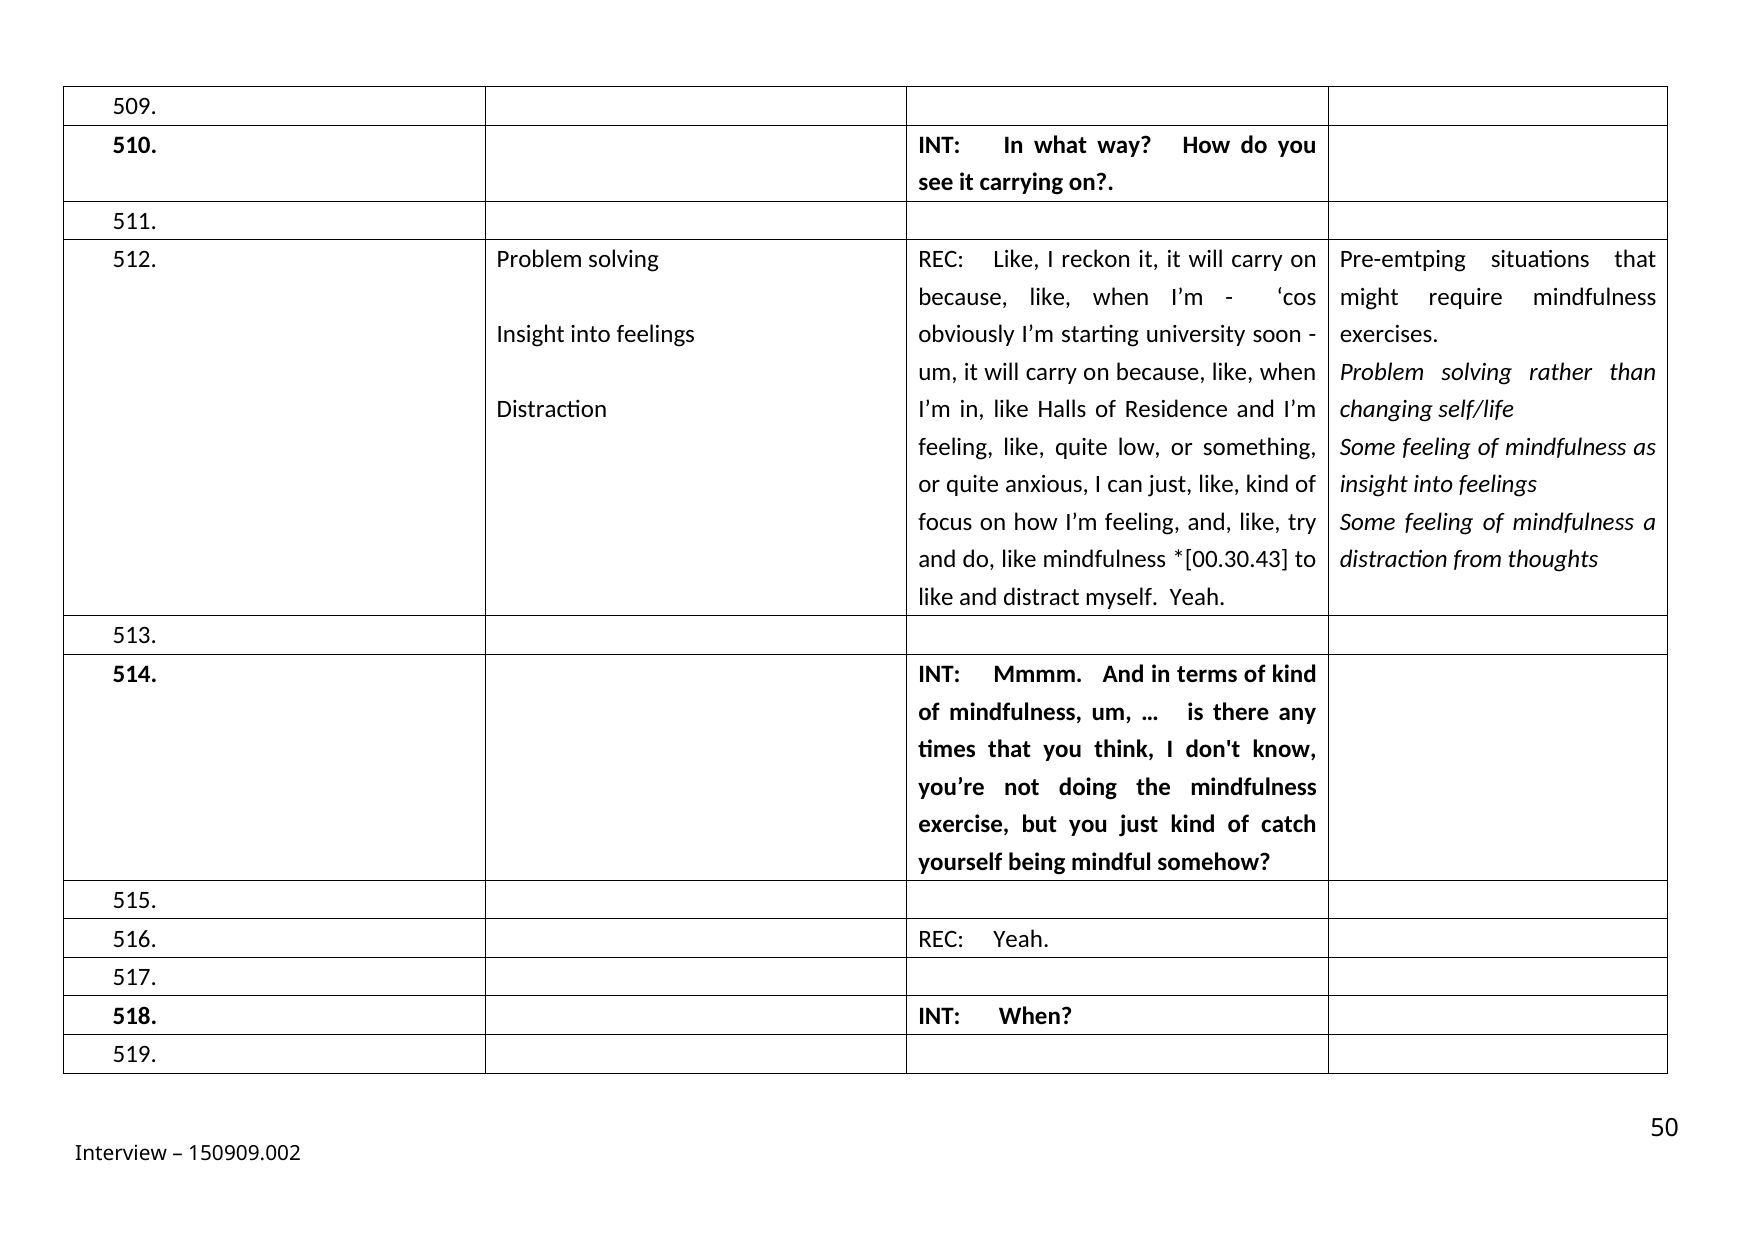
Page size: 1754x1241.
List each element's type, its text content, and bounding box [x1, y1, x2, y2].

table_cell [907, 1035, 1328, 1072]
table_cell [1329, 202, 1667, 239]
table_cell [1329, 616, 1667, 654]
table_cell [486, 881, 906, 918]
table_cell [64, 655, 485, 880]
table_cell [486, 1035, 906, 1072]
table_cell [486, 655, 906, 880]
table_cell [1329, 958, 1667, 995]
table_cell [907, 616, 1328, 654]
table_cell [64, 126, 485, 201]
table_cell [1329, 655, 1667, 880]
table_cell [64, 881, 485, 918]
table_cell [1329, 919, 1667, 957]
table_cell [64, 996, 485, 1034]
table_cell INT: Mmmm. And in terms of kind of mindfulness, um, … is there any times that you think, I don't know, you’re not doing the mindfulness exercise, but you just kind of catch yourself being mindful somehow? [907, 655, 1328, 880]
table_cell Pre-emtping situations that might require mindfulness exercises. Problem solving rather than changing self/life Some feeling of mindfulness as insight into feelings Some feeling of mindfulness a distraction from thoughts [1329, 240, 1667, 615]
table_cell Problem solving Insight into feelings Distraction [486, 240, 906, 615]
table_cell [1329, 126, 1667, 201]
table_cell [64, 202, 485, 239]
table_cell [64, 240, 485, 615]
table_cell [486, 126, 906, 201]
table_cell INT: In what way? How do you see it carrying on?. [907, 126, 1328, 201]
table_cell [486, 996, 906, 1034]
table_cell [1329, 996, 1667, 1034]
table_cell REC: Yeah. [907, 919, 1328, 957]
table_cell [1329, 87, 1667, 124]
table_cell [907, 87, 1328, 124]
table_cell [486, 919, 906, 957]
table_cell [907, 202, 1328, 239]
table_cell [486, 87, 906, 124]
table_cell [907, 881, 1328, 918]
table_cell [64, 1035, 485, 1072]
table_cell [907, 958, 1328, 995]
table_cell [64, 958, 485, 995]
table_cell [1329, 881, 1667, 918]
table_cell [64, 616, 485, 654]
table_cell [486, 958, 906, 995]
table_cell [486, 202, 906, 239]
table_cell INT: When? [907, 996, 1328, 1034]
table_cell [486, 616, 906, 654]
table_cell [64, 919, 485, 957]
table_cell [1329, 1035, 1667, 1072]
table_cell REC: Like, I reckon it, it will carry on because, like, when I’m - ‘cos obviously I’m starting university soon - um, it will carry on because, like, when I’m in, like Halls of Residence and I’m feeling, like, quite low, or something, or quite anxious, I can just, like, kind of focus on how I’m feeling, and, like, try and do, like mindfulness *[00.30.43] to like and distract myself. Yeah. [907, 240, 1328, 615]
table_cell [64, 87, 485, 124]
